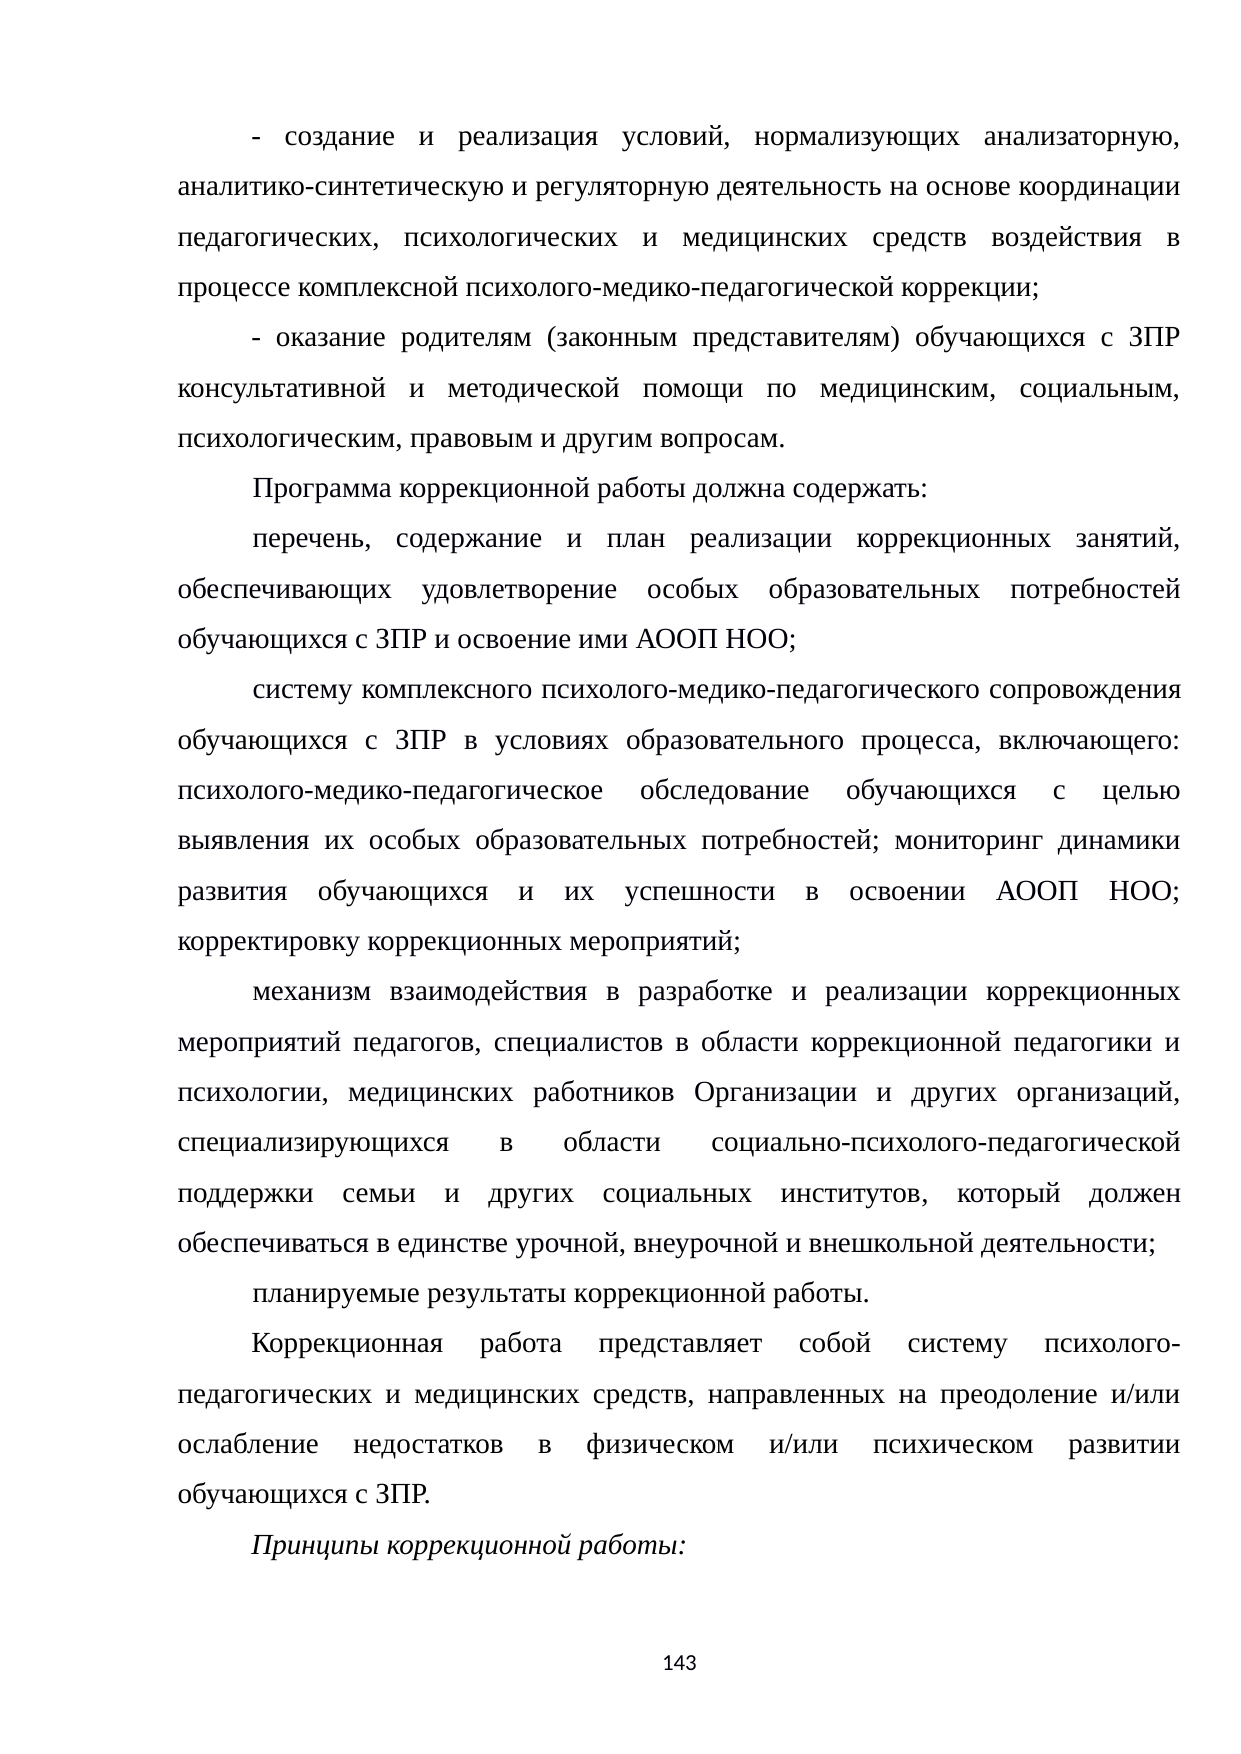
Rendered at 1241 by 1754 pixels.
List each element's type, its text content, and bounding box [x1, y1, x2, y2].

text Коррекционная работа представляет собой систему психолого-педагогических и медицинских средств, направленных на преодоление и/или ослабление недостатков в физическом и/или психическом развитии обучающихся с ЗПР. [177, 1326, 1181, 1510]
text Программа коррекционной работы должна содержать: [177, 470, 1181, 504]
text механизм взаимодействия в разработке и реализации коррекционных мероприятий педагогов, специалистов в области коррекционной педагогики и психологии, медицинских работников Организации и других организаций, специализирующихся в области социально-психолого-педагогической поддержки семьи и других социальных институтов, который должен обеспечиваться в единстве урочной, внеурочной и внешкольной деятельности; [177, 973, 1181, 1258]
text Принципы коррекционной работы: [177, 1527, 1181, 1560]
text - создание и реализация условий, нормализующих анализаторную, аналитико-синтетическую и регуляторную деятельность на основе координации педагогических, психологических и медицинских средств воздействия в процессе комплексной психолого-медико-педагогической коррекции; [177, 118, 1181, 303]
text планируемые результаты коррекционной работы. [177, 1275, 1181, 1309]
text перечень, содержание и план реализации коррекционных занятий, обеспечивающих удовлетворение особых образовательных потребностей обучающихся с ЗПР и освоение ими АООП НОО; [177, 521, 1181, 655]
text - оказание родителям (законным представителям) обучающихся с ЗПР консультативной и методической помощи по медицинским, социальным, психологическим, правовым и другим вопросам. [177, 319, 1181, 453]
text систему комплексного психолого-медико-педагогического сопровождения обучающихся с ЗПР в условиях образовательного процесса, включающего: психолого-медико-педагогическое обследование обучающихся с целью выявления их особых образовательных потребностей; мониторинг динамики развития обучающихся и их успешности в освоении АООП НОО; корректировку коррекционных мероприятий; [177, 672, 1181, 957]
